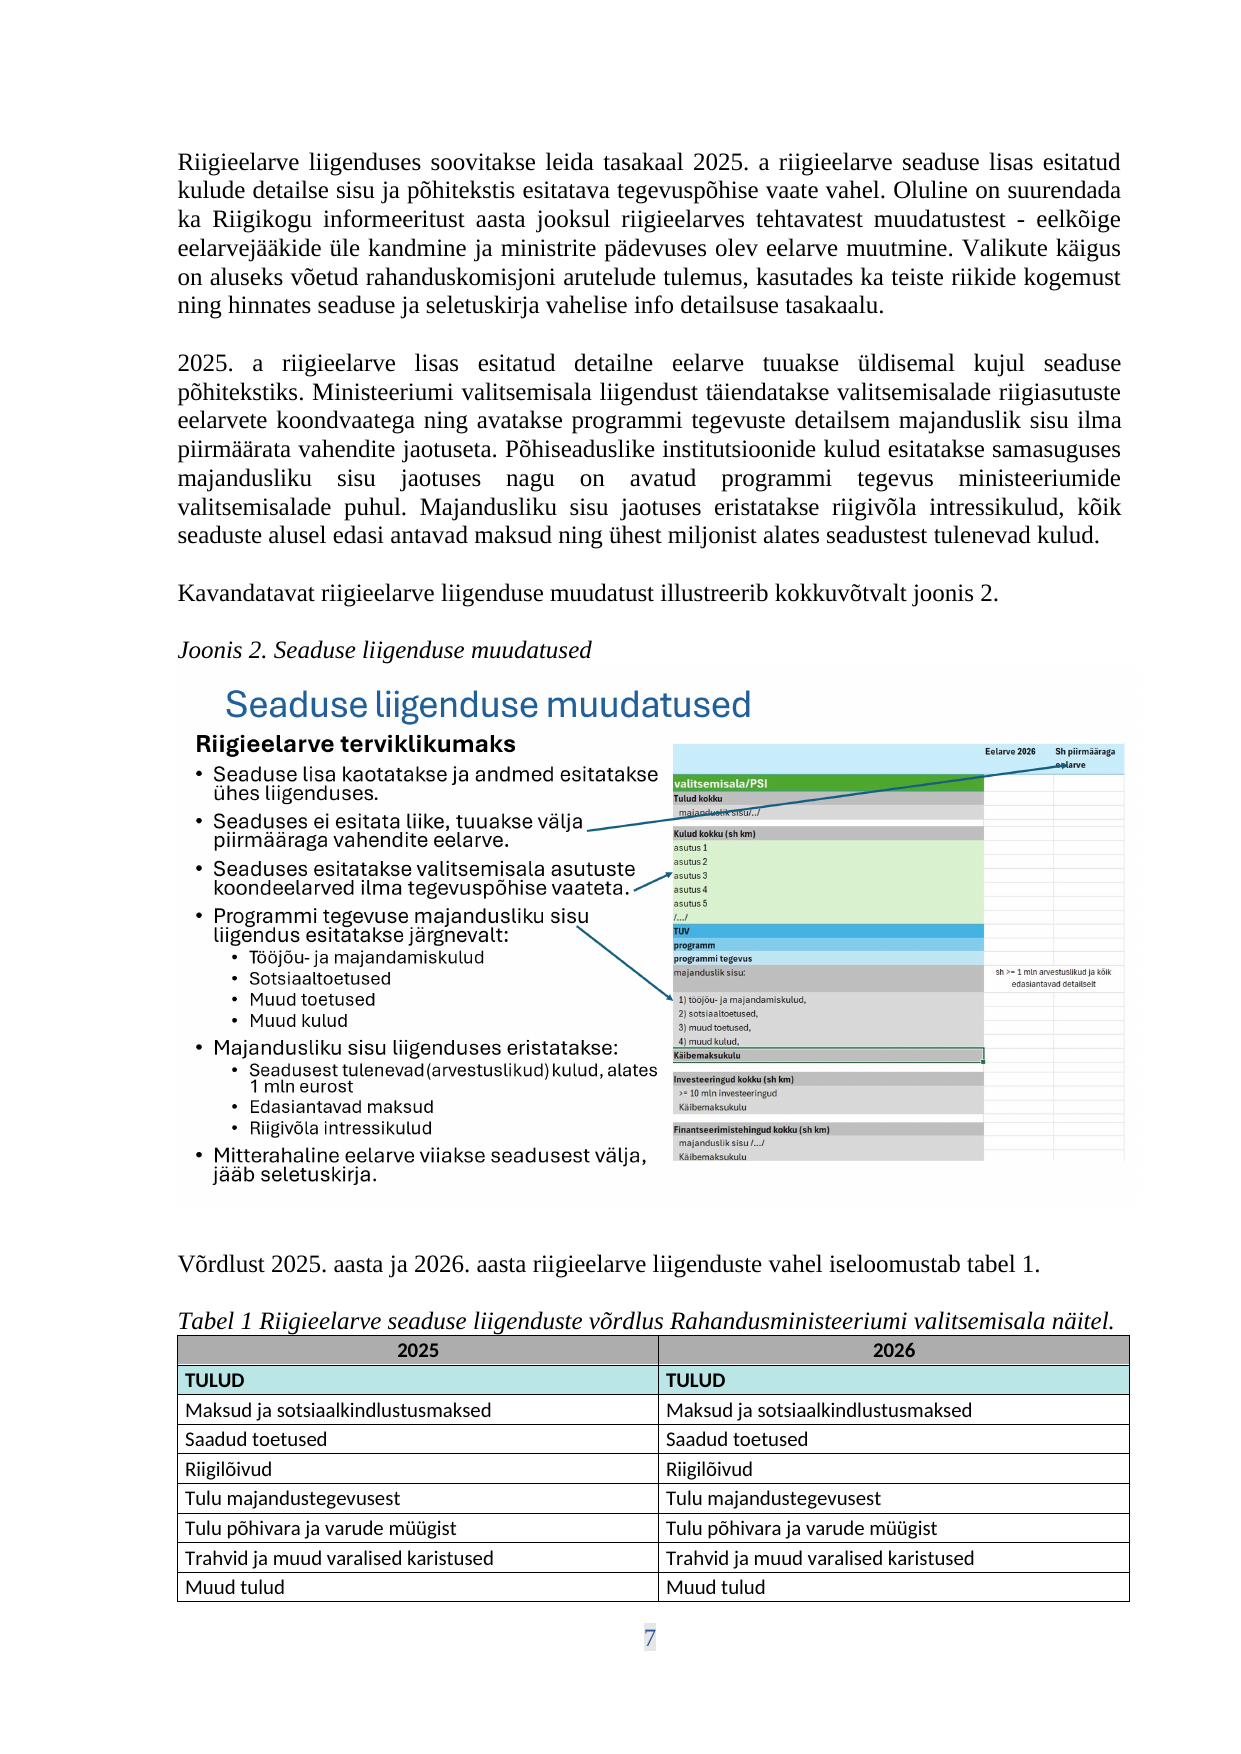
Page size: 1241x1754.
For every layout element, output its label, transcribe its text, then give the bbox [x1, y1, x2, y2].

text Kavandatavat riigieelarve liigenduse muudatust illustreerib kokkuvõtvalt joonis 2. [177, 578, 1122, 607]
table_cell Tulu majandustegevusest [178, 1484, 658, 1512]
table_header 2026 [659, 1336, 1129, 1364]
table_cell Trahvid ja muud varalised karistused [659, 1543, 1129, 1572]
table_cell Tulu põhivara ja varude müügist [178, 1514, 658, 1542]
table_cell TULUD [659, 1366, 1129, 1394]
table_cell Muud tulud [659, 1573, 1129, 1601]
table_cell Maksud ja sotsiaalkindlustusmaksed [178, 1395, 658, 1424]
text Tabel 1 Riigieelarve seaduse liigenduste võrdlus Rahandusministeeriumi valitsemisala näitel. [177, 1306, 1122, 1335]
table_header 2025 [178, 1336, 658, 1364]
table_cell Riigilõivud [178, 1454, 658, 1483]
text Riigieelarve liigenduses soovitakse leida tasakaal 2025. a riigieelarve seaduse lisas esitatud kulude detailse sisu ja põhitekstis esitatava tegevuspõhise vaate vahel. Oluline on suurendada ka Riigikogu informeeritust aasta jooksul riigieelarves tehtavatest muudatustest - eelkõige eelarvejääkide üle kandmine ja ministrite pädevuses olev eelarve muutmine. Valikute käigus on aluseks võetud rahanduskomisjoni arutelude tulemus, kasutades ka teiste riikide kogemust ning hinnates seaduse ja seletuskirja vahelise info detailsuse tasakaalu. [177, 147, 1122, 319]
table_cell Trahvid ja muud varalised karistused [178, 1543, 658, 1572]
table_cell Saadud toetused [659, 1425, 1129, 1453]
picture [177, 664, 1141, 1207]
table_cell Maksud ja sotsiaalkindlustusmaksed [659, 1395, 1129, 1424]
table_cell Riigilõivud [659, 1454, 1129, 1483]
text Joonis 2. Seaduse liigenduse muudatused [177, 636, 1122, 664]
table_cell Tulu põhivara ja varude müügist [659, 1514, 1129, 1542]
text 2025. a riigieelarve lisas esitatud detailne eelarve tuuakse üldisemal kujul seaduse põhitekstiks. Ministeeriumi valitsemisala liigendust täiendatakse valitsemisalade riigiasutuste eelarvete koondvaatega ning avatakse programmi tegevuste detailsem majanduslik sisu ilma piirmäärata vahendite jaotuseta. Põhiseaduslike institutsioonide kulud esitatakse samasuguses majandusliku sisu jaotuses nagu on avatud programmi tegevus ministeeriumide valitsemisalade puhul. Majandusliku sisu jaotuses eristatakse riigivõla intressikulud, kõik seaduste alusel edasi antavad maksud ning ühest miljonist alates seadustest tulenevad kulud. [177, 348, 1122, 549]
table_cell TULUD [178, 1366, 658, 1394]
table_cell Tulu majandustegevusest [659, 1484, 1129, 1512]
text Võrdlust 2025. aasta ja 2026. aasta riigieelarve liigenduste vahel iseloomustab tabel 1. [177, 1249, 1122, 1277]
table_cell Muud tulud [178, 1573, 658, 1601]
table_cell Saadud toetused [178, 1425, 658, 1453]
